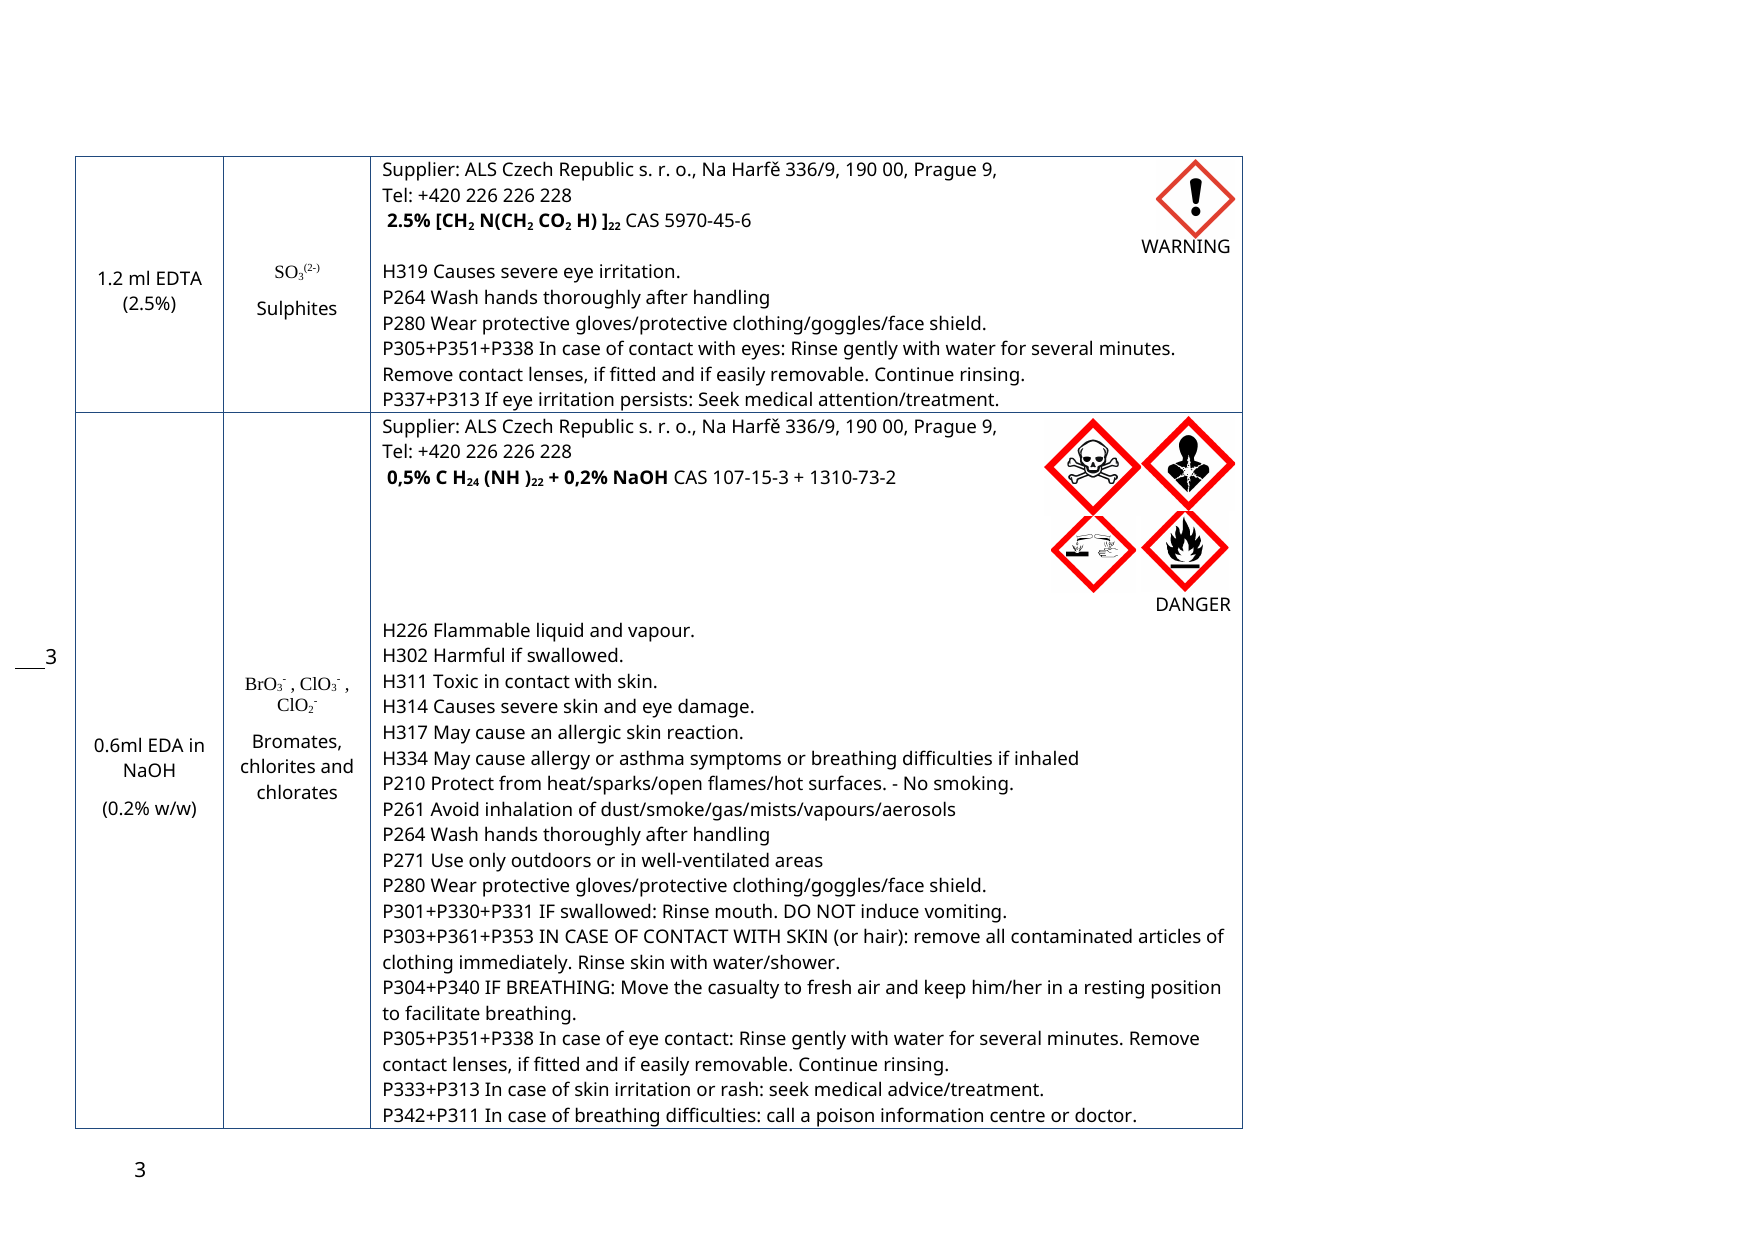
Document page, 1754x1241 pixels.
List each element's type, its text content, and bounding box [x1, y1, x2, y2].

table_cell 1.2 ml EDTA (2.5%) [76, 157, 223, 412]
table_cell SO3(2-) Sulphites [224, 157, 370, 412]
table_cell Supplier: ALS Czech Republic s. r. o., Na Harfě 336/9, 190 00, Prague 9, Tel: +420 226 226 228 2.5% [CH2 N(CH2 CO2 H) ]22 CAS 5970-45-6 WARNING H319 Causes severe eye irritation. P264 Wash hands thoroughly after handling P280 Wear protective gloves/protective clothing/goggles/face shield. P305+P351+P338 In case of contact with eyes: Rinse gently with water for several minutes. Remove contact lenses, if fitted and if easily removable. Continue rinsing. P337+P313 If eye irritation persists: Seek medical attention/treatment. [371, 157, 1242, 412]
picture [1155, 159, 1236, 239]
table_cell BrO3- , ClO3- , ClO2- Bromates, chlorites and chlorates [224, 413, 370, 1128]
table_cell Supplier: ALS Czech Republic s. r. o., Na Harfě 336/9, 190 00, Prague 9, Tel: +420 226 226 228 0,5% C H24 (NH )22 + 0,2% NaOH CAS 107-15-3 + 1310-73-2 DANGER H226 Flammable liquid and vapour. H302 Harmful if swallowed. H311 Toxic in contact with skin. H314 Causes severe skin and eye damage. H317 May cause an allergic skin reaction. H334 May cause allergy or asthma symptoms or breathing difficulties if inhaled P210 Protect from heat/sparks/open flames/hot surfaces. - No smoking. P261 Avoid inhalation of dust/smoke/gas/mists/vapours/aerosols P264 Wash hands thoroughly after handling P271 Use only outdoors or in well-ventilated areas P280 Wear protective gloves/protective clothing/goggles/face shield. P301+P330+P331 IF swallowed: Rinse mouth. DO NOT induce vomiting. P303+P361+P353 IN CASE OF CONTACT WITH SKIN (or hair): remove all contaminated articles of clothing immediately. Rinse skin with water/shower. P304+P340 IF BREATHING: Move the casualty to fresh air and keep him/her in a resting position to facilitate breathing. P305+P351+P338 In case of eye contact: Rinse gently with water for several minutes. Remove contact lenses, if fitted and if easily removable. Continue rinsing. P333+P313 In case of skin irritation or rash: seek medical advice/treatment. P342+P311 In case of breathing difficulties: call a poison information centre or doctor. [371, 413, 1242, 1128]
picture [1044, 416, 1236, 593]
table_cell 0.6ml EDA in NaOH (0.2% w/w) [76, 413, 223, 1128]
